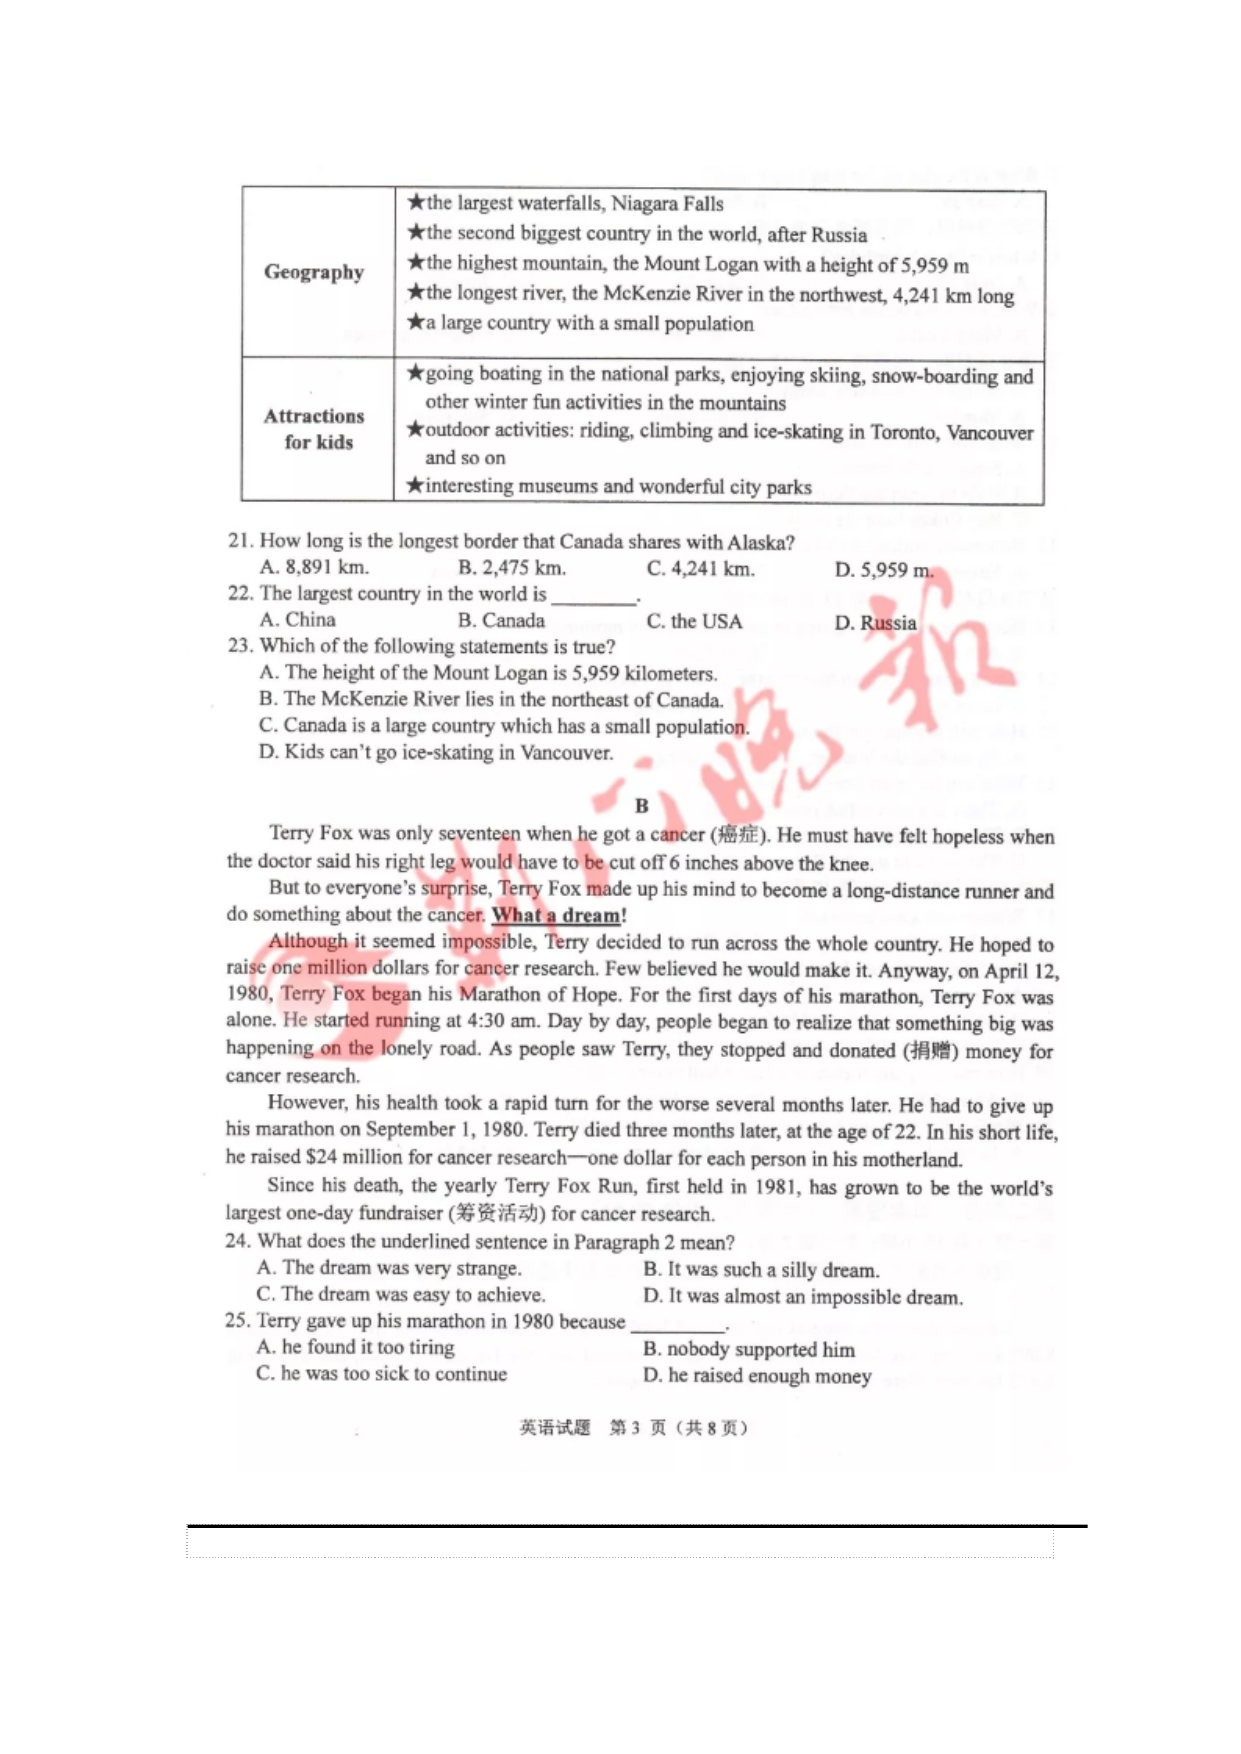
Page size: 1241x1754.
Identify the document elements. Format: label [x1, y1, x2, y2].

picture [187, 162, 1097, 1473]
